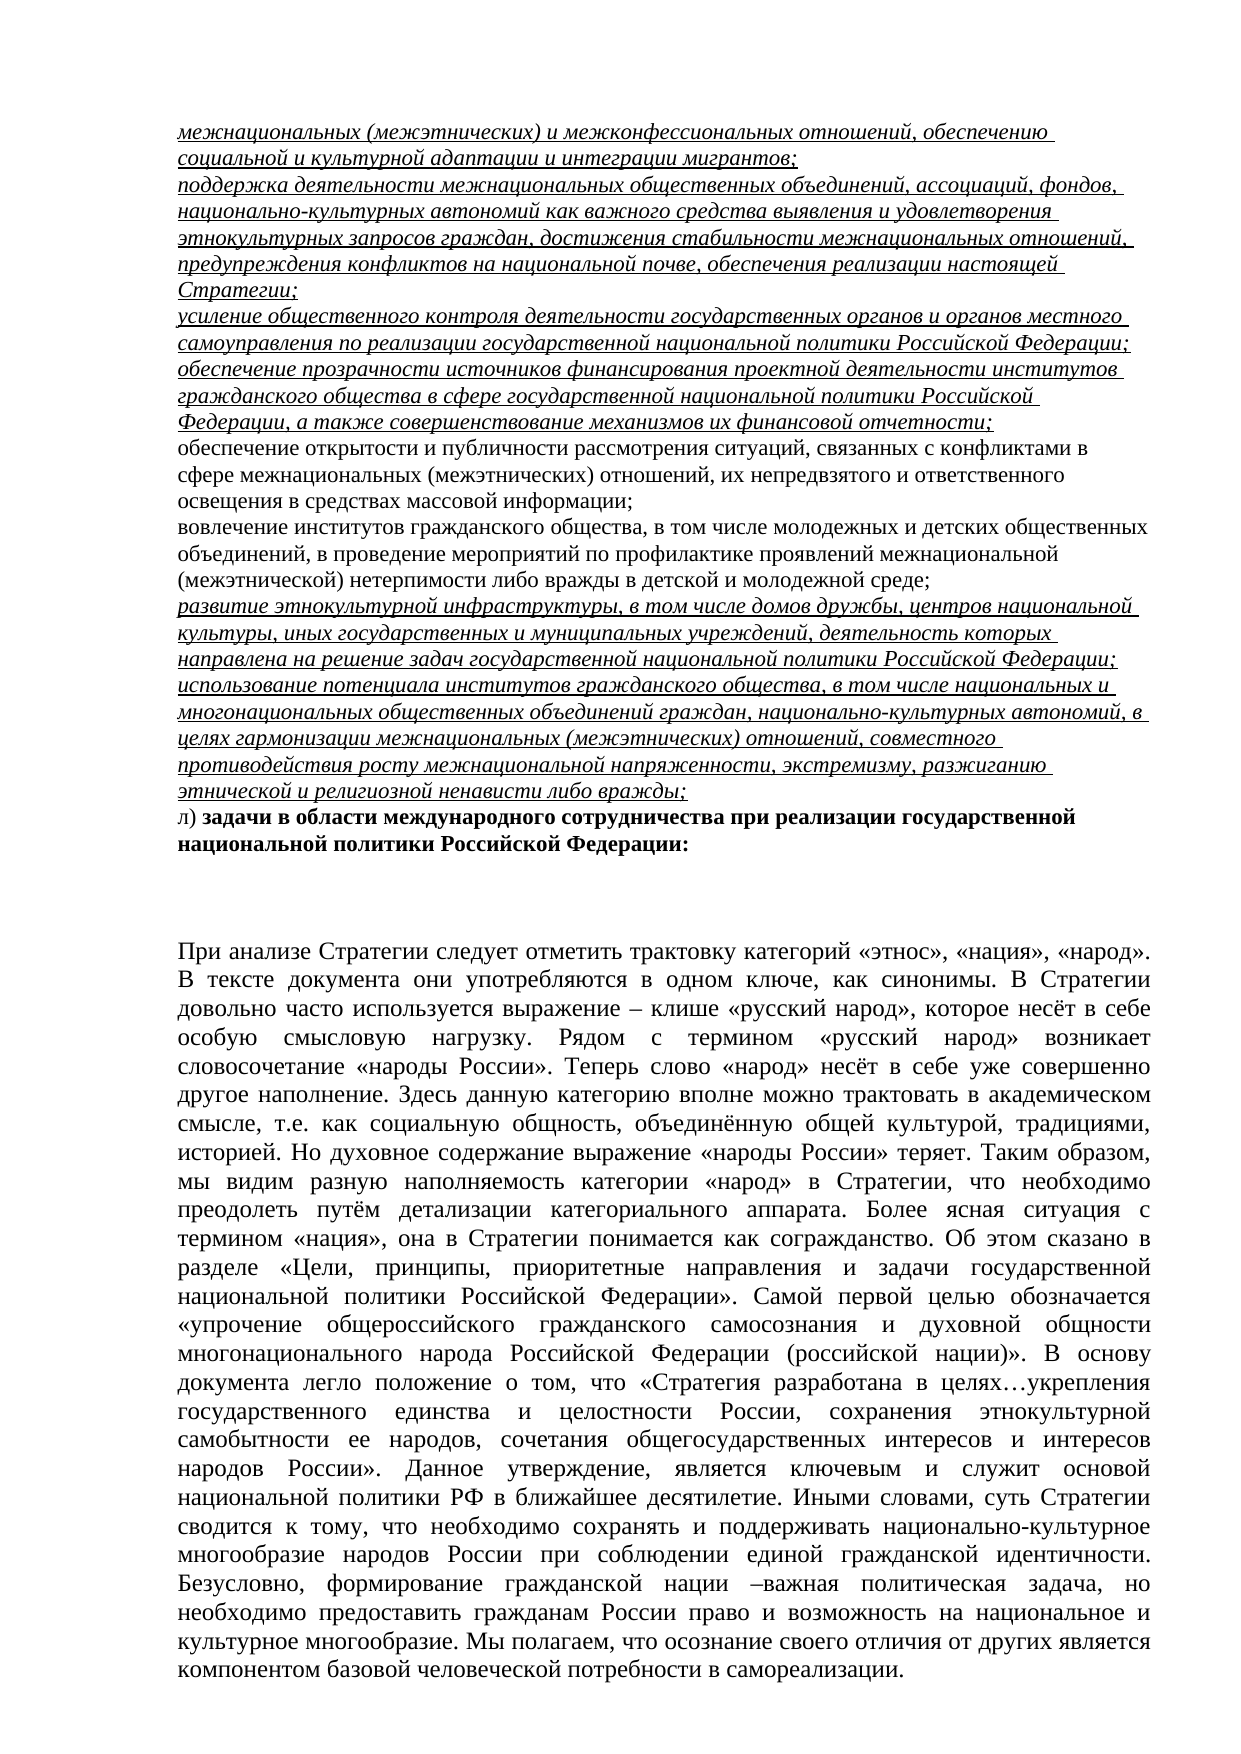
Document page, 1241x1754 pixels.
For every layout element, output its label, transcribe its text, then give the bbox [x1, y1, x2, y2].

text л) задачи в области международного сотрудничества при реализации государственной национальной политики Российской Федерации: [177, 803, 1152, 856]
text усиление общественного контроля деятельности государственных органов и органов местного самоуправления по реализации государственной национальной политики Российской Федерации; [177, 303, 1152, 355]
text вовлечение институтов гражданского общества, в том числе молодежных и детских общественных объединений, в проведение мероприятий по профилактике проявлений межнациональной (межэтнической) нетерпимости либо вражды в детской и молодежной среде; [177, 513, 1152, 592]
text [177, 118, 1152, 171]
text использование потенциала институтов гражданского общества, в том числе национальных и многонациональных общественных объединений граждан, национально-культурных автономий, в целях гармонизации межнациональных (межэтнических) отношений, совместного противодействия росту межнациональной напряженности, экстремизму, разжиганию этнической и религиозной ненависти либо вражды; [177, 672, 1152, 803]
text обеспечение открытости и публичности рассмотрения ситуаций, связанных с конфликтами в сфере межнациональных (межэтнических) отношений, их непредвзятого и ответственного освещения в средствах массовой информации; [177, 434, 1152, 513]
text обеспечение прозрачности источников финансирования проектной деятельности институтов гражданского общества в сфере государственной национальной политики Российской Федерации, а также совершенствование механизмов их финансовой отчетности; [177, 355, 1152, 434]
text поддержка деятельности межнациональных общественных объединений, ассоциаций, фондов, национально-культурных автономий как важного средства выявления и удовлетворения этнокультурных запросов граждан, достижения стабильности межнациональных отношений, предупреждения конфликтов на национальной почве, обеспечения реализации настоящей Стратегии; [177, 171, 1152, 303]
text развитие этнокультурной инфраструктуры, в том числе домов дружбы, центров национальной культуры, иных государственных и муниципальных учреждений, деятельность которых направлена на решение задач государственной национальной политики Российской Федерации; [177, 592, 1152, 672]
text При анализе Стратегии следует отметить трактовку категорий «этнос», «нация», «народ». В тексте документа они употребляются в одном ключе, как синонимы. В Стратегии довольно часто используется выражение – клише «русский народ», которое несёт в себе особую смысловую нагрузку. Рядом с термином «русский народ» возникает словосочетание «народы России». Теперь слово «народ» несёт в себе уже совершенно другое наполнение. Здесь данную категорию вполне можно трактовать в академическом смысле, т.е. как социальную общность, объединённую общей культурой, традициями, историей. Но духовное содержание выражение «народы России» теряет. Таким образом, мы видим разную наполняемость категории «народ» в Стратегии, что необходимо преодолеть путём детализации категориального аппарата. Более ясная ситуация с термином «нация», она в Стратегии понимается как согражданство. Об этом сказано в разделе «Цели, принципы, приоритетные направления и задачи государственной национальной политики Российской Федерации». Самой первой целью обозначается «упрочение общероссийского гражданского самосознания и духовной общности многонационального народа Российской Федерации (российской нации)». В основу документа легло положение о том, что «Стратегия разработана в целях…укрепления государственного единства и целостности России, сохранения этнокультурной самобытности ее народов, сочетания общегосударственных интересов и интересов народов России». Данное утверждение, является ключевым и служит основой национальной политики РФ в ближайшее десятилетие. Иными словами, суть Стратегии сводится к тому, что необходимо сохранять и поддерживать национально-культурное многообразие народов России при соблюдении единой гражданской идентичности. Безусловно, формирование гражданской нации –важная политическая задача, но необходимо предоставить гражданам России право и возможность на национальное и культурное многообразие. Мы полагаем, что осознание своего отличия от других является компонентом базовой человеческой потребности в самореализации. [177, 936, 1152, 1683]
